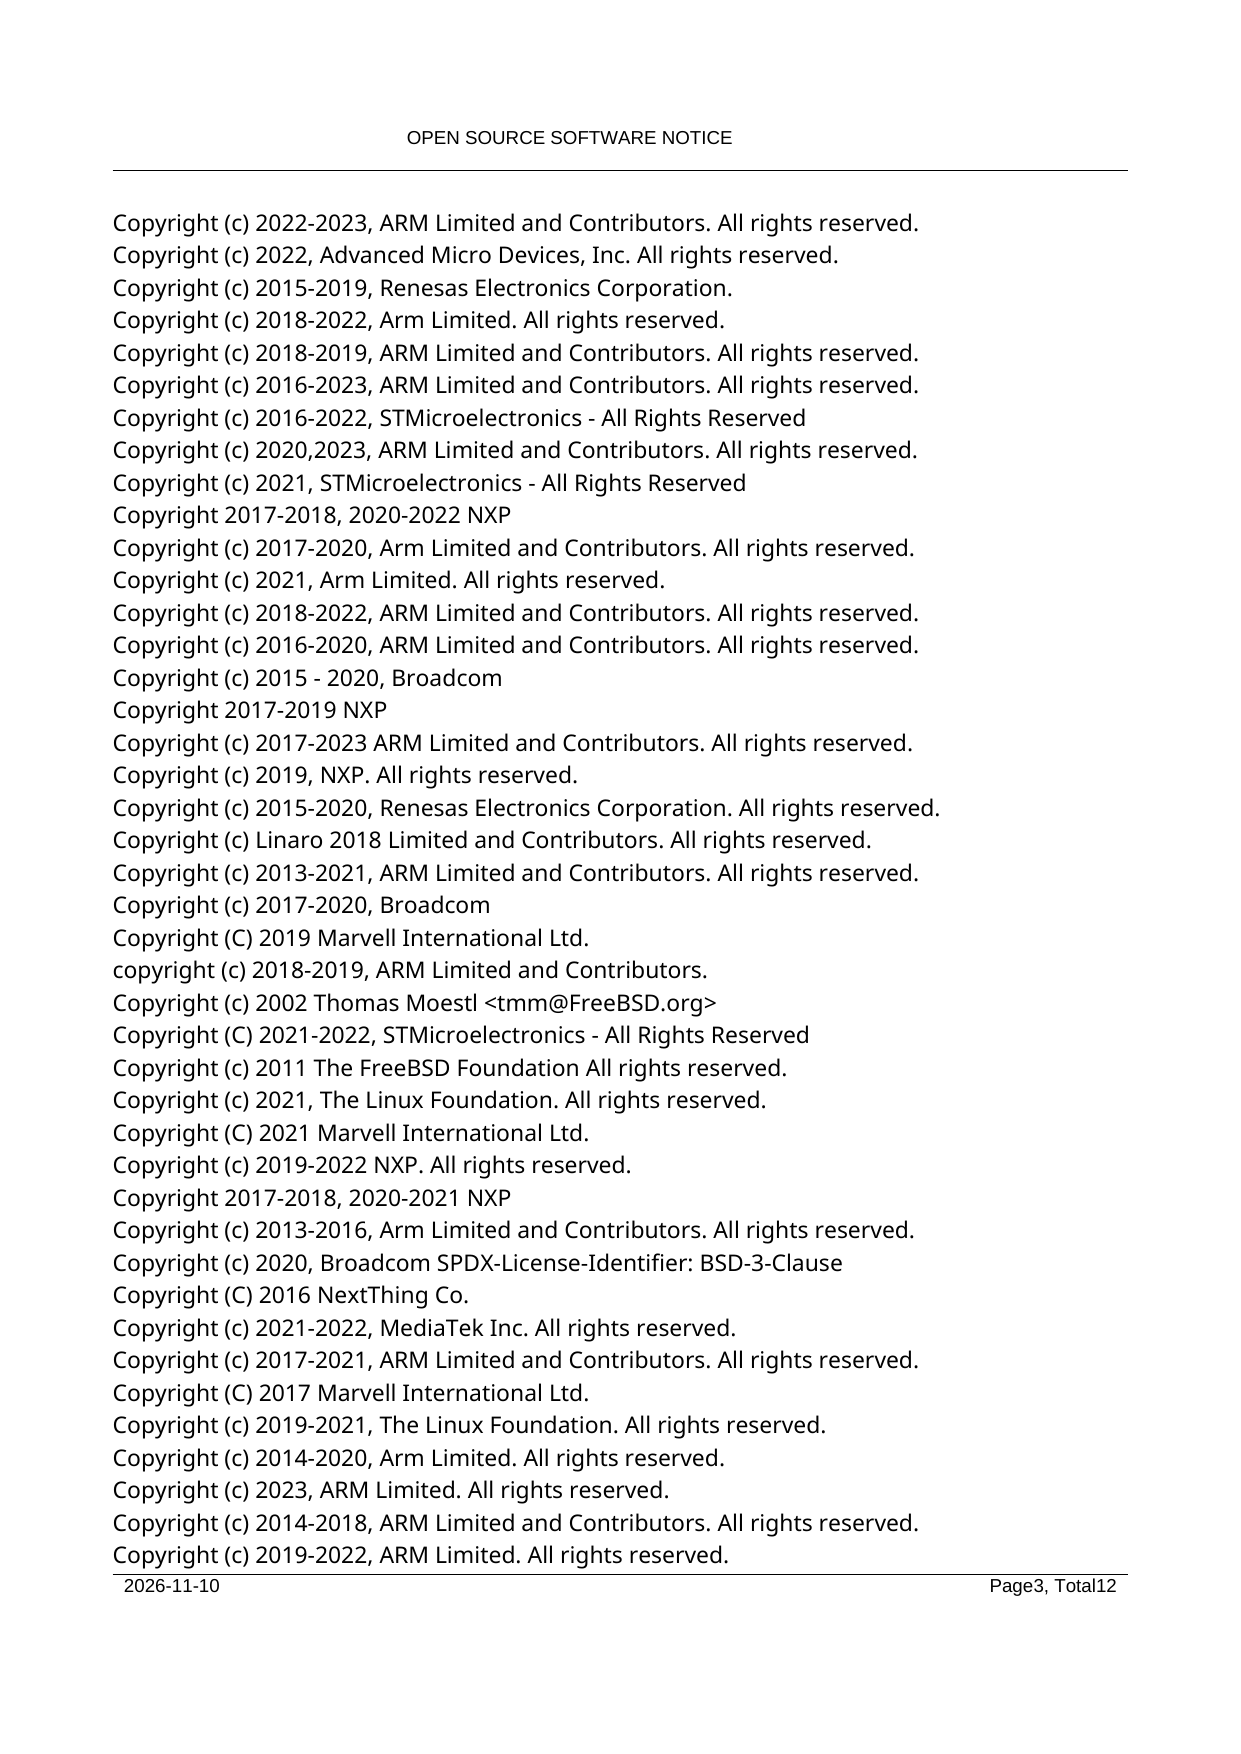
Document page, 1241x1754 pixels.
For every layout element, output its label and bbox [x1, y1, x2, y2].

text [112, 206, 1128, 1571]
